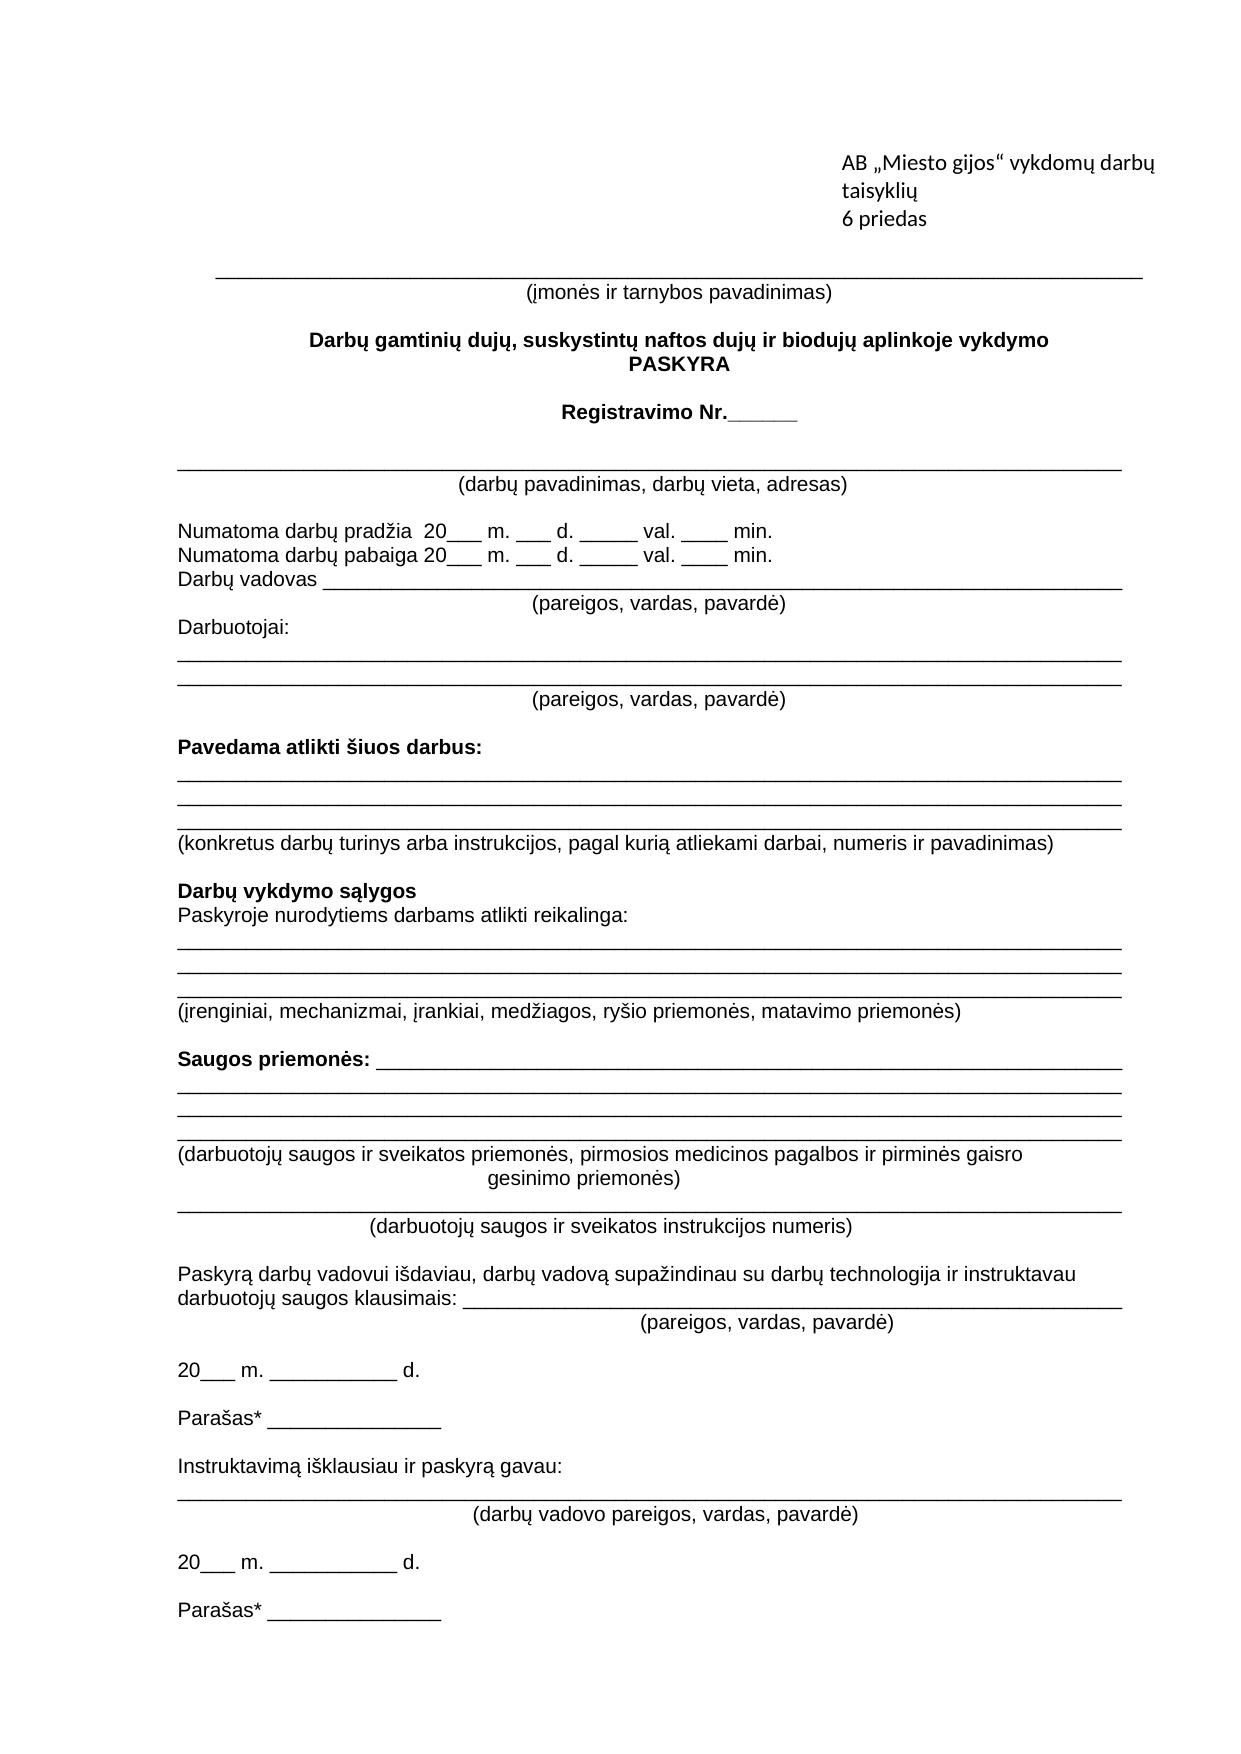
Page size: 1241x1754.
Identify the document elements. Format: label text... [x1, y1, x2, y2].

text Instruktavimą išklausiau ir paskyrą gavau: [177, 1454, 1181, 1478]
text _ [177, 447, 1181, 471]
text _ [177, 1478, 1181, 1502]
text Numatoma darbų pabaiga 20___ m. ___ d. _____ val. ____ min. [177, 543, 1181, 567]
text (pareigos, vardas, pavardė) [640, 1310, 1181, 1334]
text Parašas* _______________ [177, 1406, 1181, 1430]
text 20___ m. ___________ d. [177, 1358, 1181, 1382]
text _ [177, 1118, 1181, 1142]
text _ [177, 663, 1181, 687]
text (pareigos, vardas, pavardė) [177, 687, 1181, 711]
text _ [177, 974, 1181, 998]
text Pavedama atlikti šiuos darbus: [177, 735, 1181, 759]
text Darbų vykdymo sąlygos [177, 879, 1181, 903]
text _ [177, 1070, 1181, 1094]
text (įmonės ir tarnybos pavadinimas) [177, 280, 1181, 304]
text Paskyroje nurodytiems darbams atlikti reikalinga: [177, 903, 1181, 927]
text Paskyrą darbų vadovui išdaviau, darbų vadovą supažindinau su darbų technologija ir instruktavau [177, 1262, 1181, 1286]
text (darbuotojų saugos ir sveikatos priemonės, pirmosios medicinos pagalbos ir pirminės gaisro [177, 1142, 1181, 1166]
text _ [177, 1190, 1181, 1214]
text _ [177, 807, 1181, 831]
text (įrenginiai, mechanizmai, įrankiai, medžiagos, ryšio priemonės, matavimo priemonės) [177, 998, 1181, 1022]
text Darbų gamtinių dujų, suskystintų naftos dujų ir biodujų aplinkoje vykdymo [177, 328, 1181, 352]
text Numatoma darbų pradžia 20___ m. ___ d. _____ val. ____ min. [177, 519, 1181, 543]
text darbuotojų saugos klausimais: [177, 1286, 1181, 1310]
text 20___ m. ___________ d. [177, 1549, 1181, 1573]
text Saugos priemonės: [177, 1046, 1181, 1070]
text PASKYRA [177, 352, 1181, 376]
text Registravimo Nr.______ [177, 399, 1181, 423]
text (darbų vadovo pareigos, vardas, pavardė) [177, 1502, 1181, 1526]
text (pareigos, vardas, pavardė) [177, 591, 1181, 615]
text _ [177, 783, 1181, 807]
text AB „Miesto gijos“ vykdomų darbų taisyklių [842, 148, 1181, 204]
text (darbuotojų saugos ir sveikatos instrukcijos numeris) [177, 1214, 1181, 1238]
text 6 priedas [707, 204, 1181, 232]
text _ [177, 256, 1181, 280]
text _ [177, 927, 1181, 951]
text _ [177, 639, 1181, 663]
text _ [177, 1094, 1181, 1118]
text Parašas* _______________ [177, 1597, 1181, 1621]
text _ [177, 951, 1181, 974]
text (konkretus darbų turinys arba instrukcijos, pagal kurią atliekami darbai, numeris ir pavadinimas) [177, 831, 1181, 855]
text (darbų pavadinimas, darbų vieta, adresas) [177, 471, 1181, 495]
text Darbuotojai: [177, 615, 1181, 639]
text gesinimo priemonės) [177, 1166, 1181, 1190]
text Darbų vadovas [177, 567, 1181, 591]
text _ [177, 759, 1181, 783]
